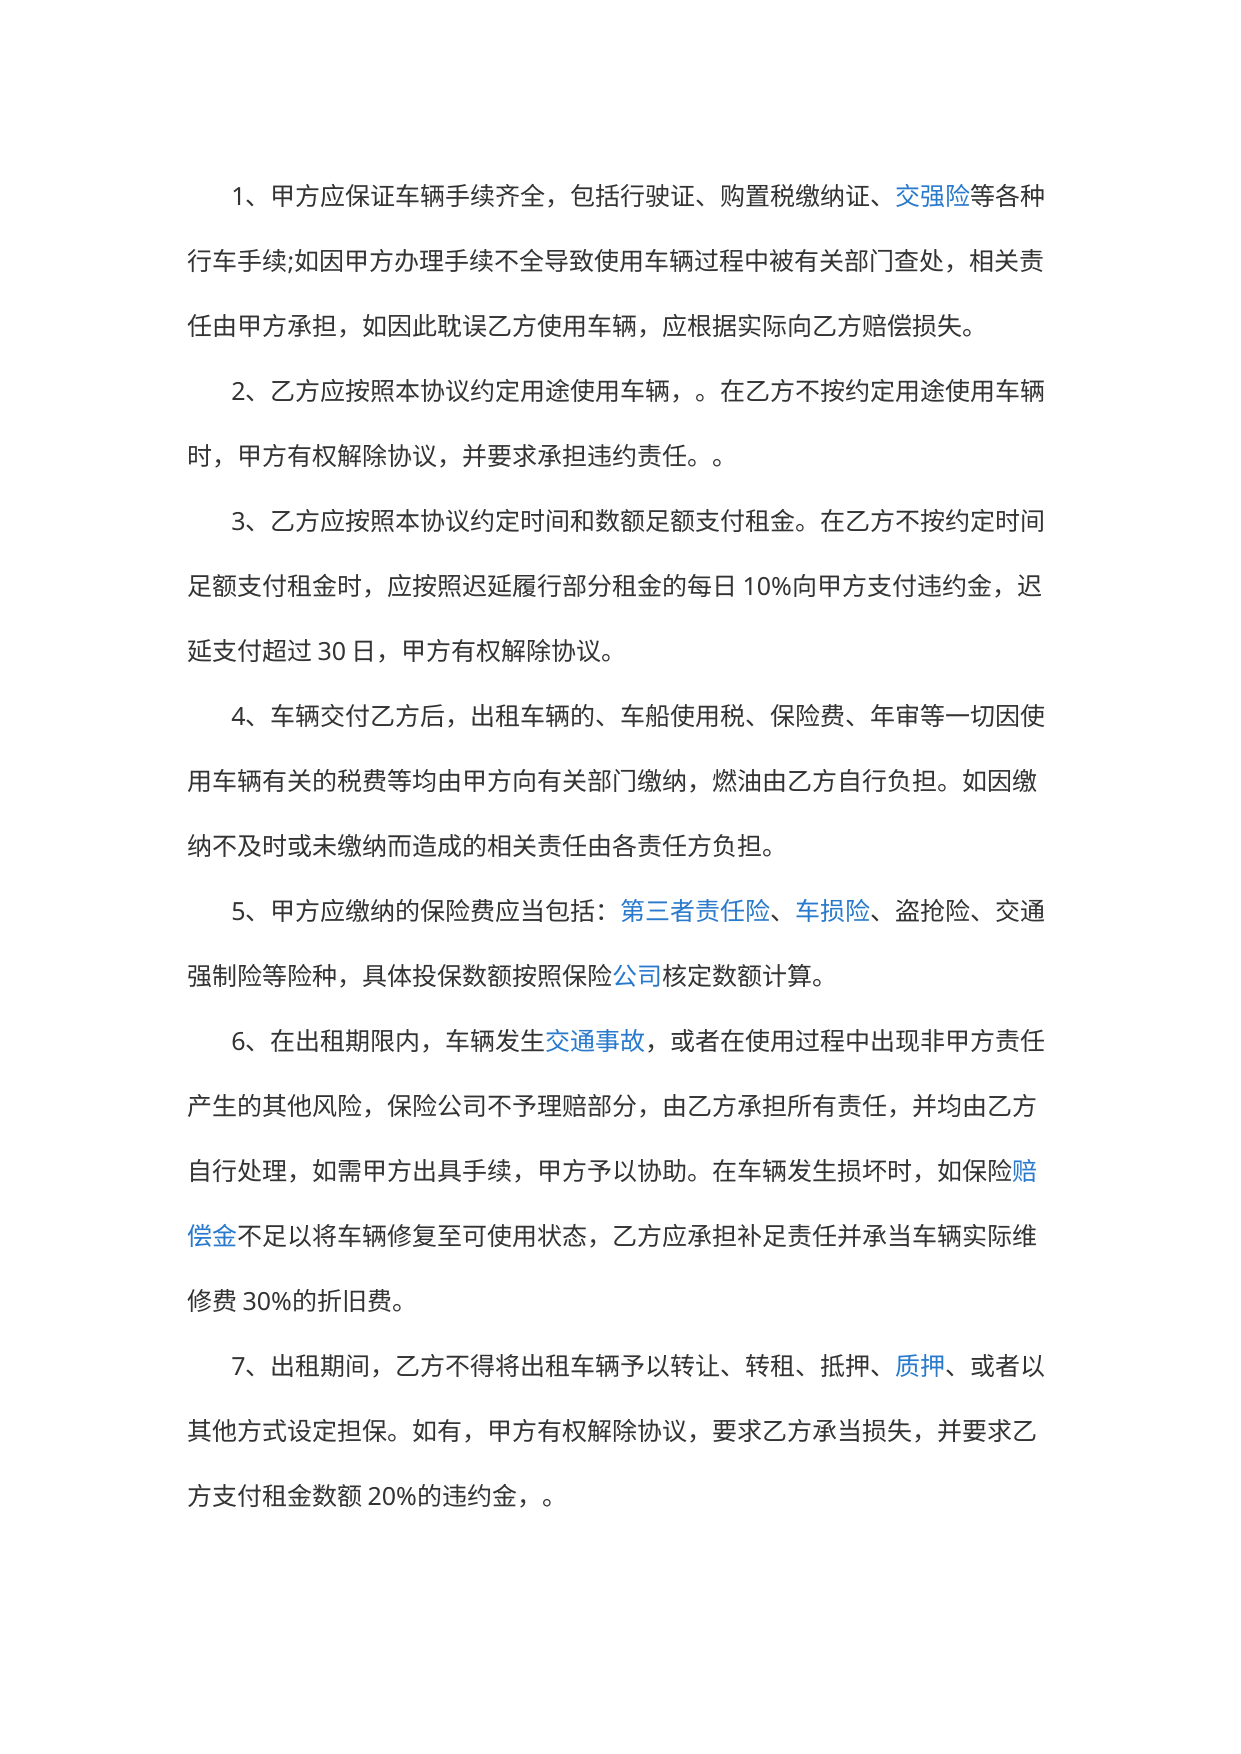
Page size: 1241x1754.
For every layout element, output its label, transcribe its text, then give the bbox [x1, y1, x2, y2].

text 1、甲方应保证车辆手续齐全，包括行驶证、购置税缴纳证、交强险等各种行车手续;如因甲方办理手续不全导致使用车辆过程中被有关部门查处，相关责任由甲方承担，如因此耽误乙方使用车辆，应根据实际向乙方赔偿损失。 [187, 162, 1053, 357]
text 7、出租期间，乙方不得将出租车辆予以转让、转租、抵押、质押、或者以其他方式设定担保。如有，甲方有权解除协议，要求乙方承当损失，并要求乙方支付租金数额20%的违约金，。 [187, 1332, 1053, 1527]
text 4、车辆交付乙方后，出租车辆的、车船使用税、保险费、年审等一切因使用车辆有关的税费等均由甲方向有关部门缴纳，燃油由乙方自行负担。如因缴纳不及时或未缴纳而造成的相关责任由各责任方负担。 [187, 682, 1053, 877]
text 3、乙方应按照本协议约定时间和数额足额支付租金。在乙方不按约定时间足额支付租金时，应按照迟延履行部分租金的每日10%向甲方支付违约金，迟延支付超过30日，甲方有权解除协议。 [187, 487, 1053, 682]
text 2、乙方应按照本协议约定用途使用车辆，。在乙方不按约定用途使用车辆时，甲方有权解除协议，并要求承担违约责任。。 [187, 357, 1053, 487]
text 6、在出租期限内，车辆发生交通事故，或者在使用过程中出现非甲方责任产生的其他风险，保险公司不予理赔部分，由乙方承担所有责任，并均由乙方自行处理，如需甲方出具手续，甲方予以协助。在车辆发生损坏时，如保险赔偿金不足以将车辆修复至可使用状态，乙方应承担补足责任并承当车辆实际维修费30%的折旧费。 [187, 1007, 1053, 1332]
text 5、甲方应缴纳的保险费应当包括：第三者责任险、车损险、盗抢险、交通强制险等险种，具体投保数额按照保险公司核定数额计算。 [187, 877, 1053, 1007]
